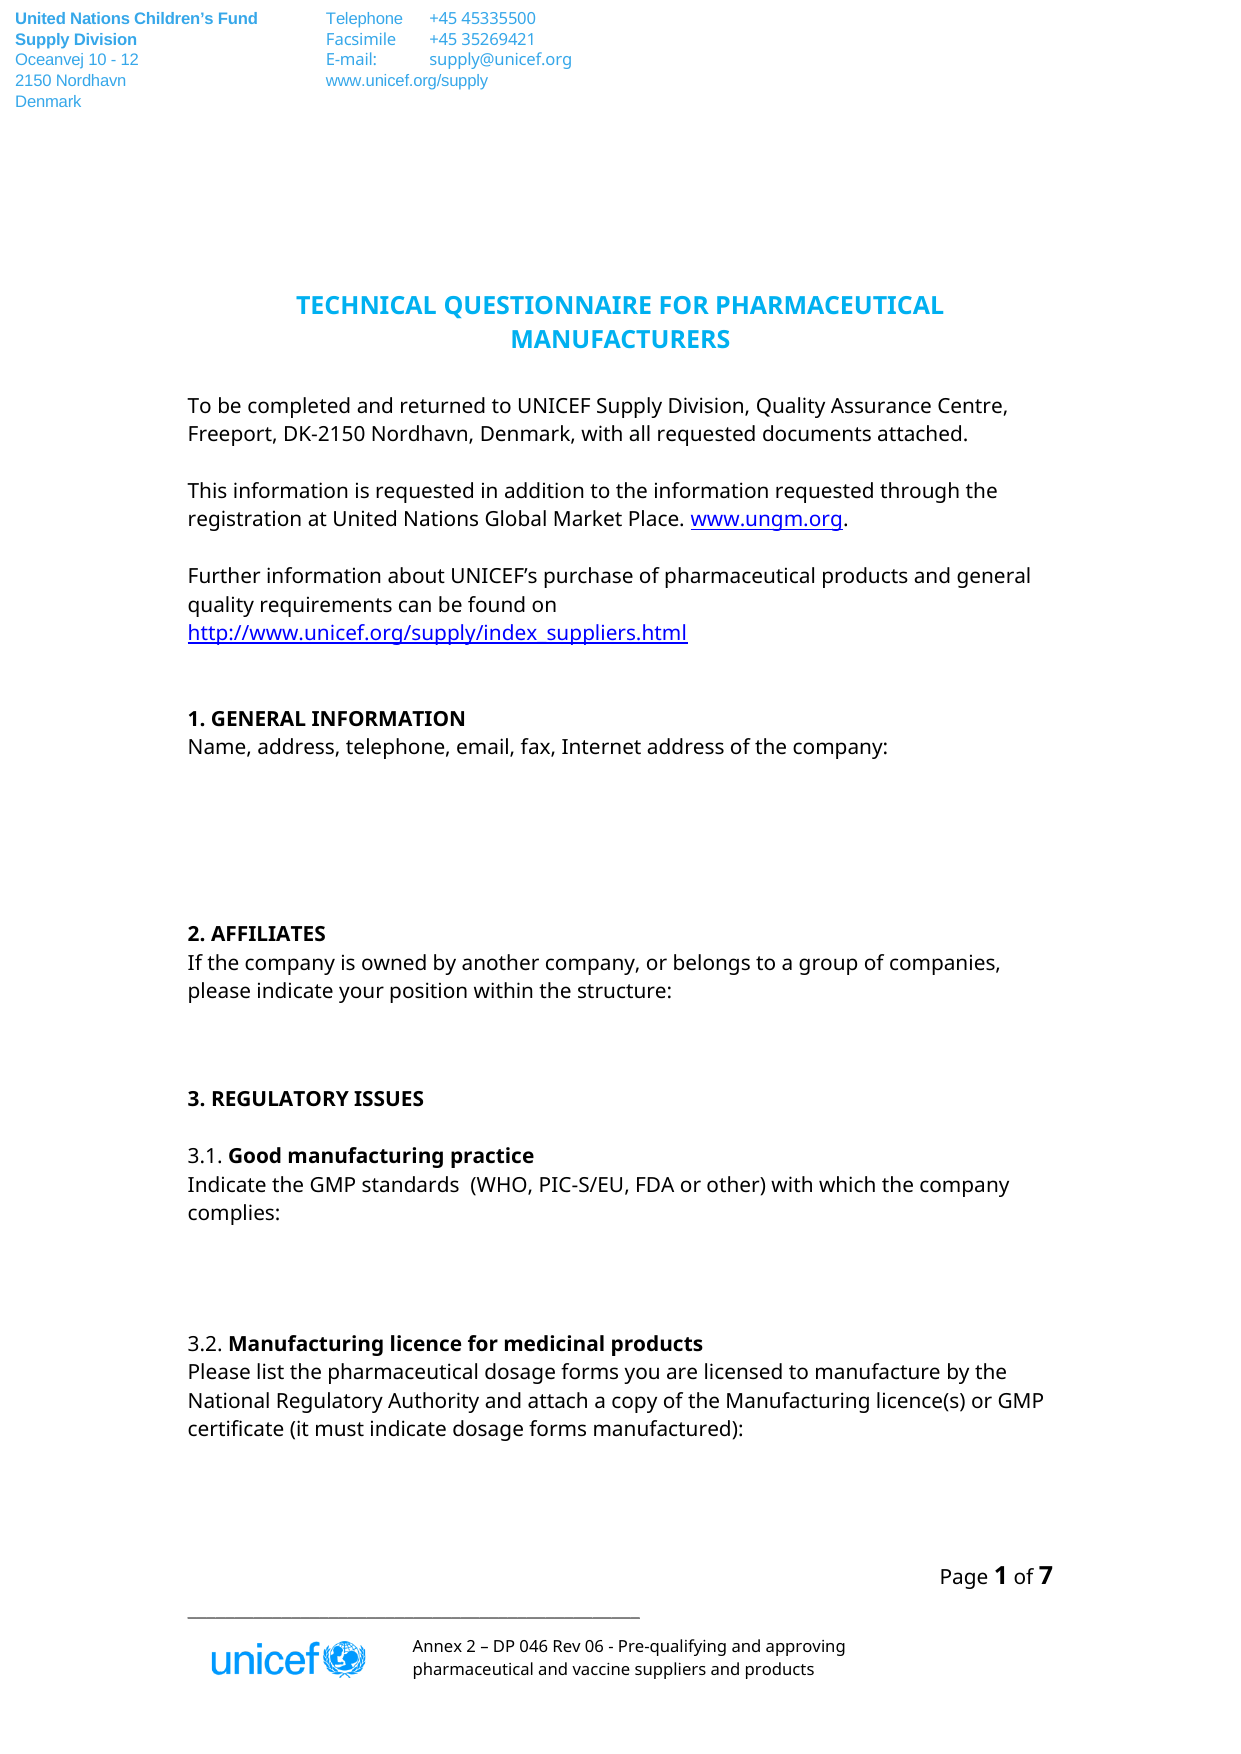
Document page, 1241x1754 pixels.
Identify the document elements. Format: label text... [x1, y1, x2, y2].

picture [211, 1641, 366, 1678]
text Name, address, telephone, email, fax, Internet address of the company: [187, 732, 1053, 761]
title TECHNICAL QUESTIONNAIRE FOR PHARMACEUTICAL MANUFACTURERS [187, 288, 1053, 356]
text Indicate the GMP standards (WHO, PIC-S/EU, FDA or other) with which the company complies: [187, 1170, 1053, 1227]
text This information is requested in addition to the information requested through the registration at United Nations Global Market Place. www.ungm.org. [187, 476, 1053, 533]
text 3.2. Manufacturing licence for medicinal products [187, 1329, 1053, 1357]
text If the company is owned by another company, or belongs to a group of companies, please indicate your position within the structure: [187, 948, 1053, 1005]
text 3. REGULATORY ISSUES [187, 1084, 1053, 1113]
text 3.1. Good manufacturing practice [187, 1141, 1053, 1170]
text To be completed and returned to UNICEF Supply Division, Quality Assurance Centre, Freeport, DK-2150 Nordhavn, Denmark, with all requested documents attached. [187, 391, 1053, 448]
text Further information about UNICEF’s purchase of pharmaceutical products and general quality requirements can be found on http://www.unicef.org/supply/index_suppliers.html [187, 561, 1053, 647]
text 1. GENERAL INFORMATION [187, 704, 1053, 732]
text 2. AFFILIATES [187, 919, 1053, 948]
text Please list the pharmaceutical dosage forms you are licensed to manufacture by the National Regulatory Authority and attach a copy of the Manufacturing licence(s) or GMP certificate (it must indicate dosage forms manufactured): [187, 1357, 1053, 1443]
